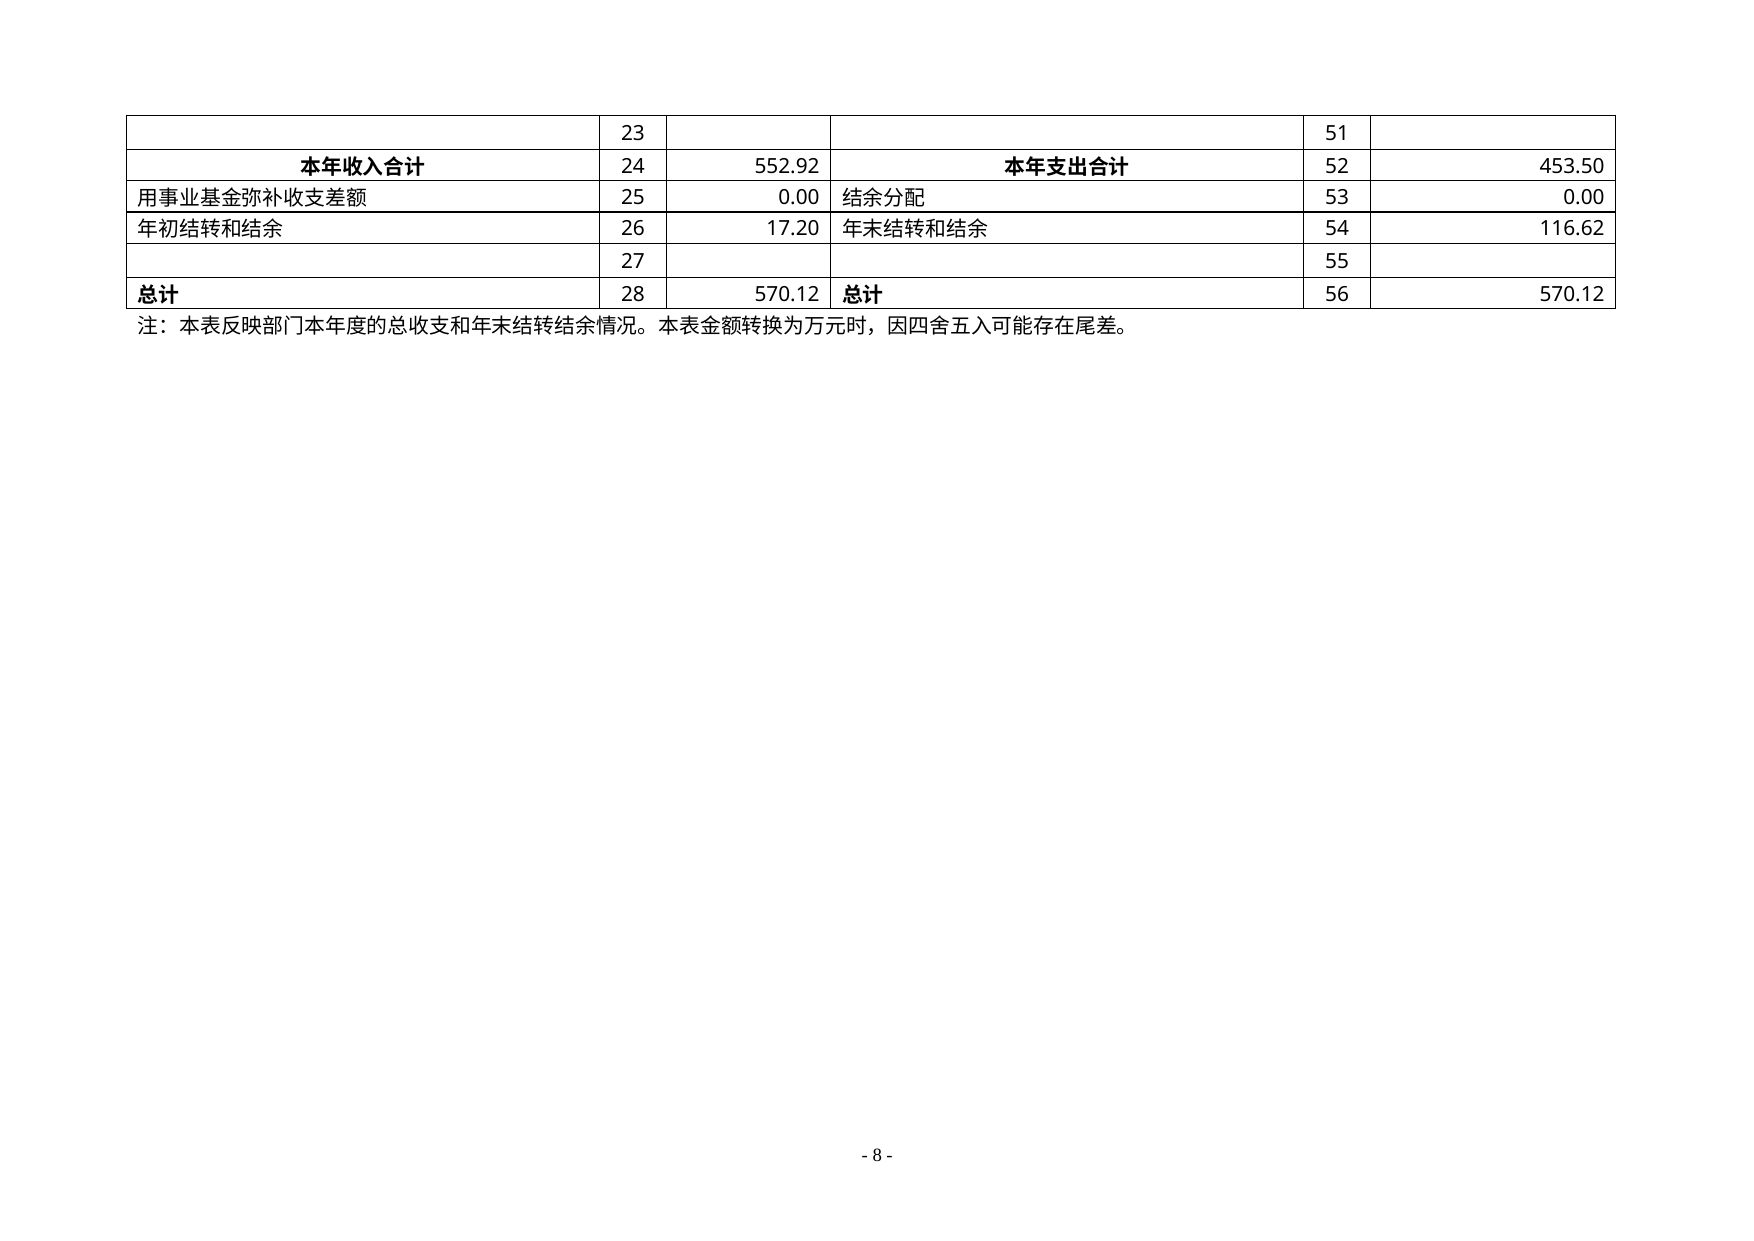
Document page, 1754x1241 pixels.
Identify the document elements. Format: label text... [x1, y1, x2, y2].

table_cell 0.00 [667, 181, 830, 211]
table_cell 116.62 [1371, 213, 1615, 243]
table_cell 23 [600, 116, 666, 149]
table_cell 27 [600, 244, 666, 277]
table_cell [831, 244, 1303, 277]
table_cell 570.12 [667, 278, 830, 308]
table_cell 51 [1304, 116, 1370, 149]
table_cell [667, 244, 830, 277]
table_cell 53 [1304, 181, 1370, 211]
table_cell [1371, 116, 1615, 149]
table_cell 570.12 [1371, 278, 1615, 308]
table_cell 52 [1304, 150, 1370, 180]
table_cell 552.92 [667, 150, 830, 180]
table_cell 总计 [127, 278, 599, 308]
table_cell [667, 116, 830, 149]
table_cell [127, 116, 599, 149]
table_cell 本年支出合计 [831, 150, 1303, 180]
table_cell 54 [1304, 213, 1370, 243]
table_cell [1371, 244, 1615, 277]
table_cell 56 [1304, 278, 1370, 308]
table_cell 26 [600, 213, 666, 243]
table_cell 注：本表反映部门本年度的总收支和年末结转结余情况。本表金额转换为万元时，因四舍五入可能存在尾差。 [126, 309, 1616, 339]
table_cell 本年收入合计 [127, 150, 599, 180]
table_cell 55 [1304, 244, 1370, 277]
table_cell 24 [600, 150, 666, 180]
table_cell 0.00 [1371, 181, 1615, 211]
table_cell [127, 244, 599, 277]
table_cell 用事业基金弥补收支差额 [127, 181, 599, 211]
table_cell 总计 [831, 278, 1303, 308]
table_cell 年初结转和结余 [127, 213, 599, 243]
table_cell 453.50 [1371, 150, 1615, 180]
table_cell 17.20 [667, 213, 830, 243]
table_cell 结余分配 [831, 181, 1303, 211]
table_cell [831, 116, 1303, 149]
table_cell 25 [600, 181, 666, 211]
table_cell 28 [600, 278, 666, 308]
table_cell 年末结转和结余 [831, 213, 1303, 243]
